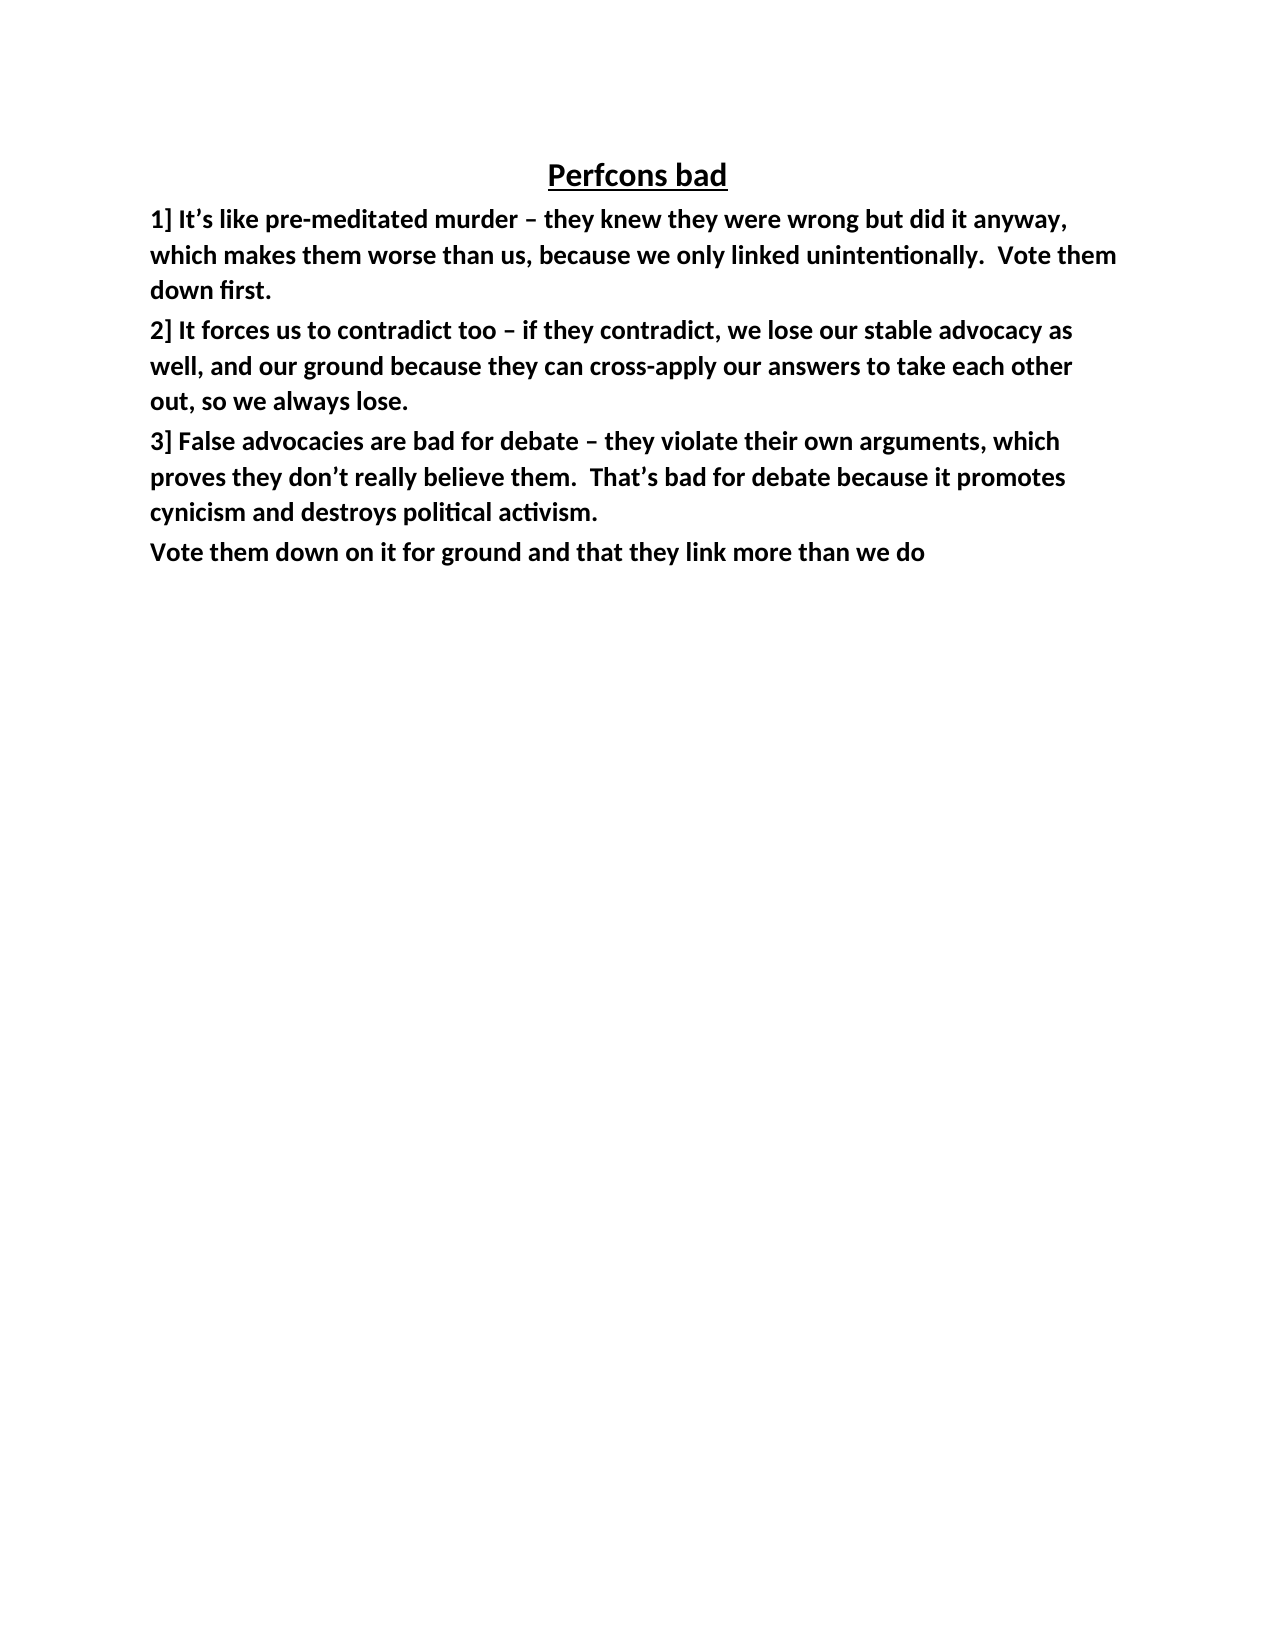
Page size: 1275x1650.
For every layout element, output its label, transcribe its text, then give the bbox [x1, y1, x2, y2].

subtitle 3] False advocacies are bad for debate – they violate their own arguments, which proves they don’t really believe them. That’s bad for debate because it promotes cynicism and destroys political activism. [150, 424, 1125, 529]
subtitle 1] It’s like pre-meditated murder – they knew they were wrong but did it anyway, which makes them worse than us, because we only linked unintentionally. Vote them down first. [150, 202, 1125, 307]
subtitle Vote them down on it for ground and that they link more than we do [150, 535, 1125, 568]
subtitle 2] It forces us to contradict too – if they contradict, we lose our stable advocacy as well, and our ground because they can cross-apply our answers to take each other out, so we always lose. [150, 313, 1125, 418]
subtitle Perfcons bad [150, 154, 1125, 195]
